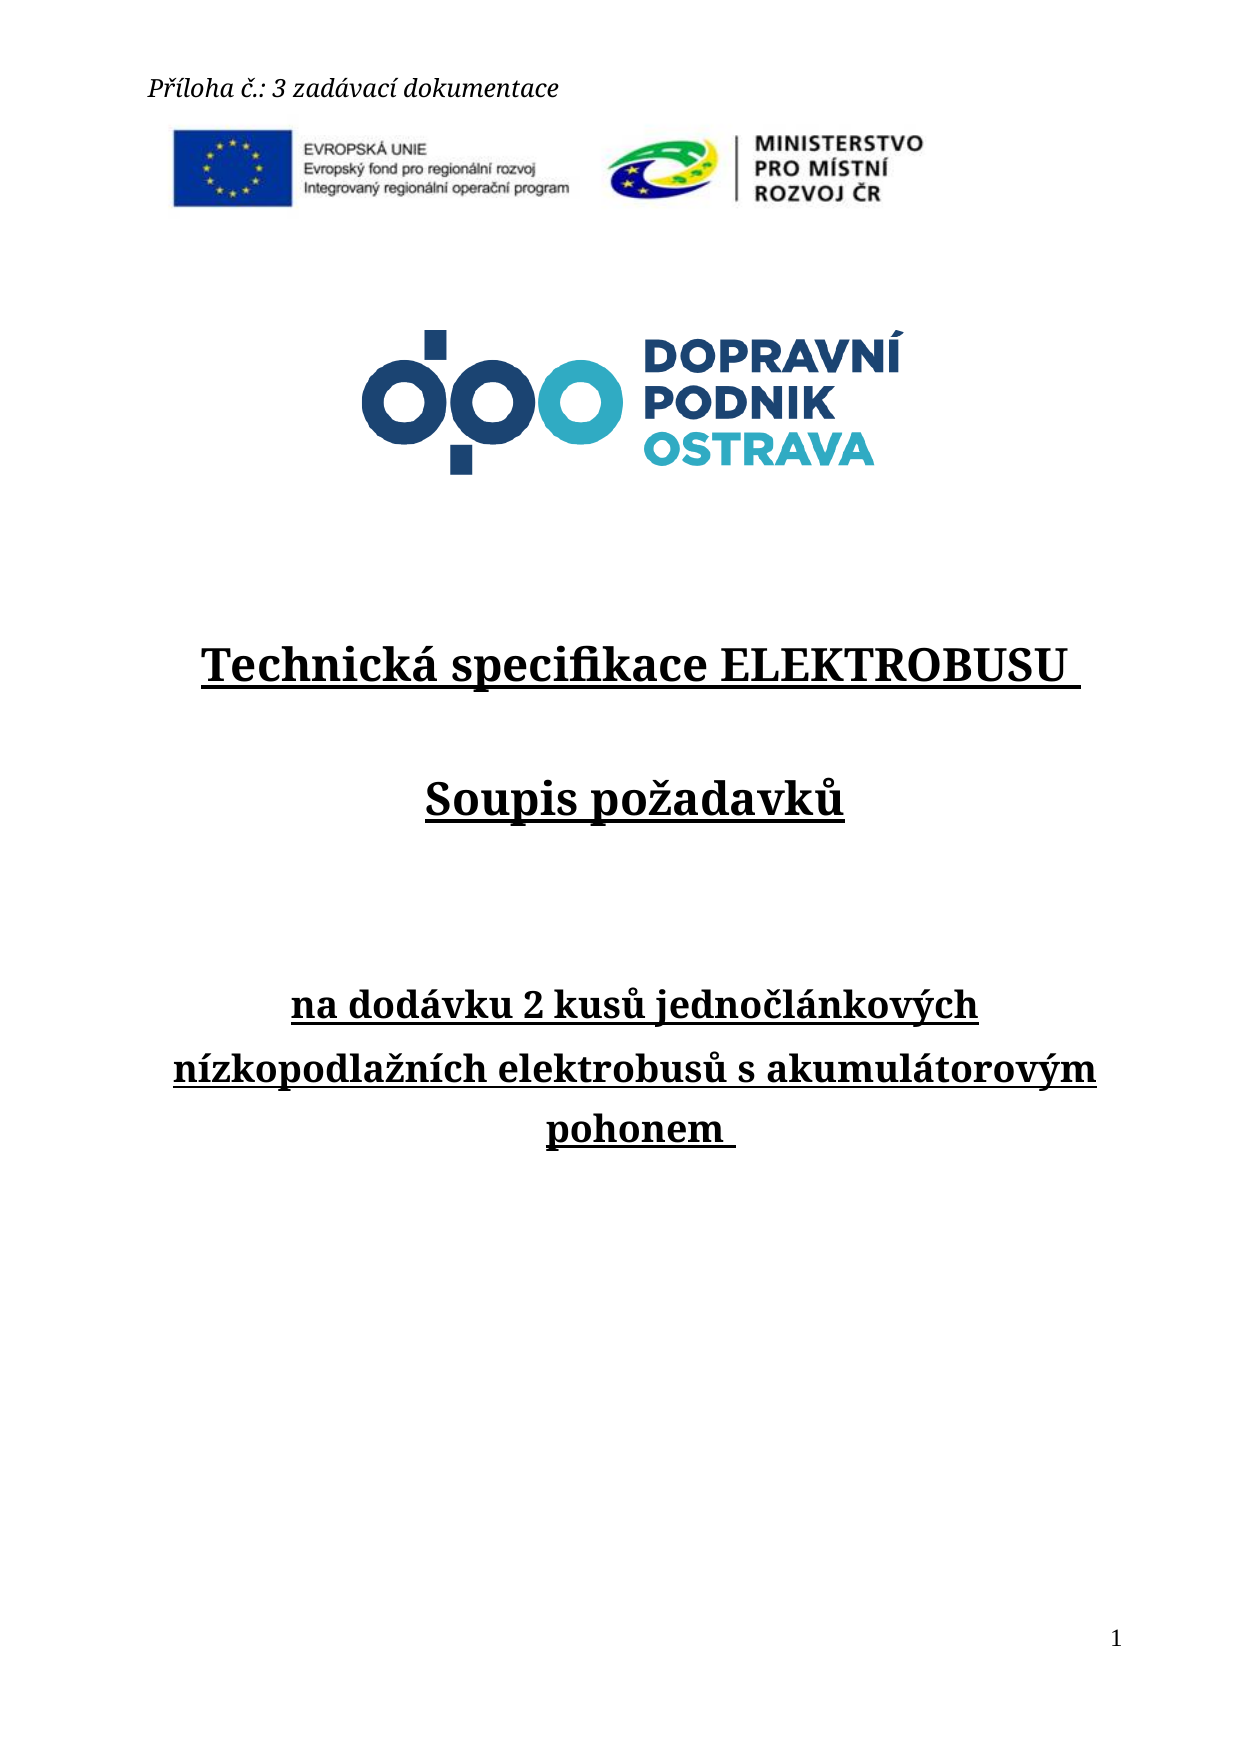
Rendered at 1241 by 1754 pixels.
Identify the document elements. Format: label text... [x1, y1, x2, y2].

text Technická specifikace ELEKTROBUSU [148, 633, 1122, 695]
text na dodávku 2 kusů jednočlánkových [148, 979, 1122, 1030]
picture [147, 105, 948, 232]
picture [361, 330, 904, 475]
text nízkopodlažních elektrobusů s akumulátorovým pohonem [148, 1042, 1122, 1156]
title Soupis požadavků [148, 767, 1122, 829]
